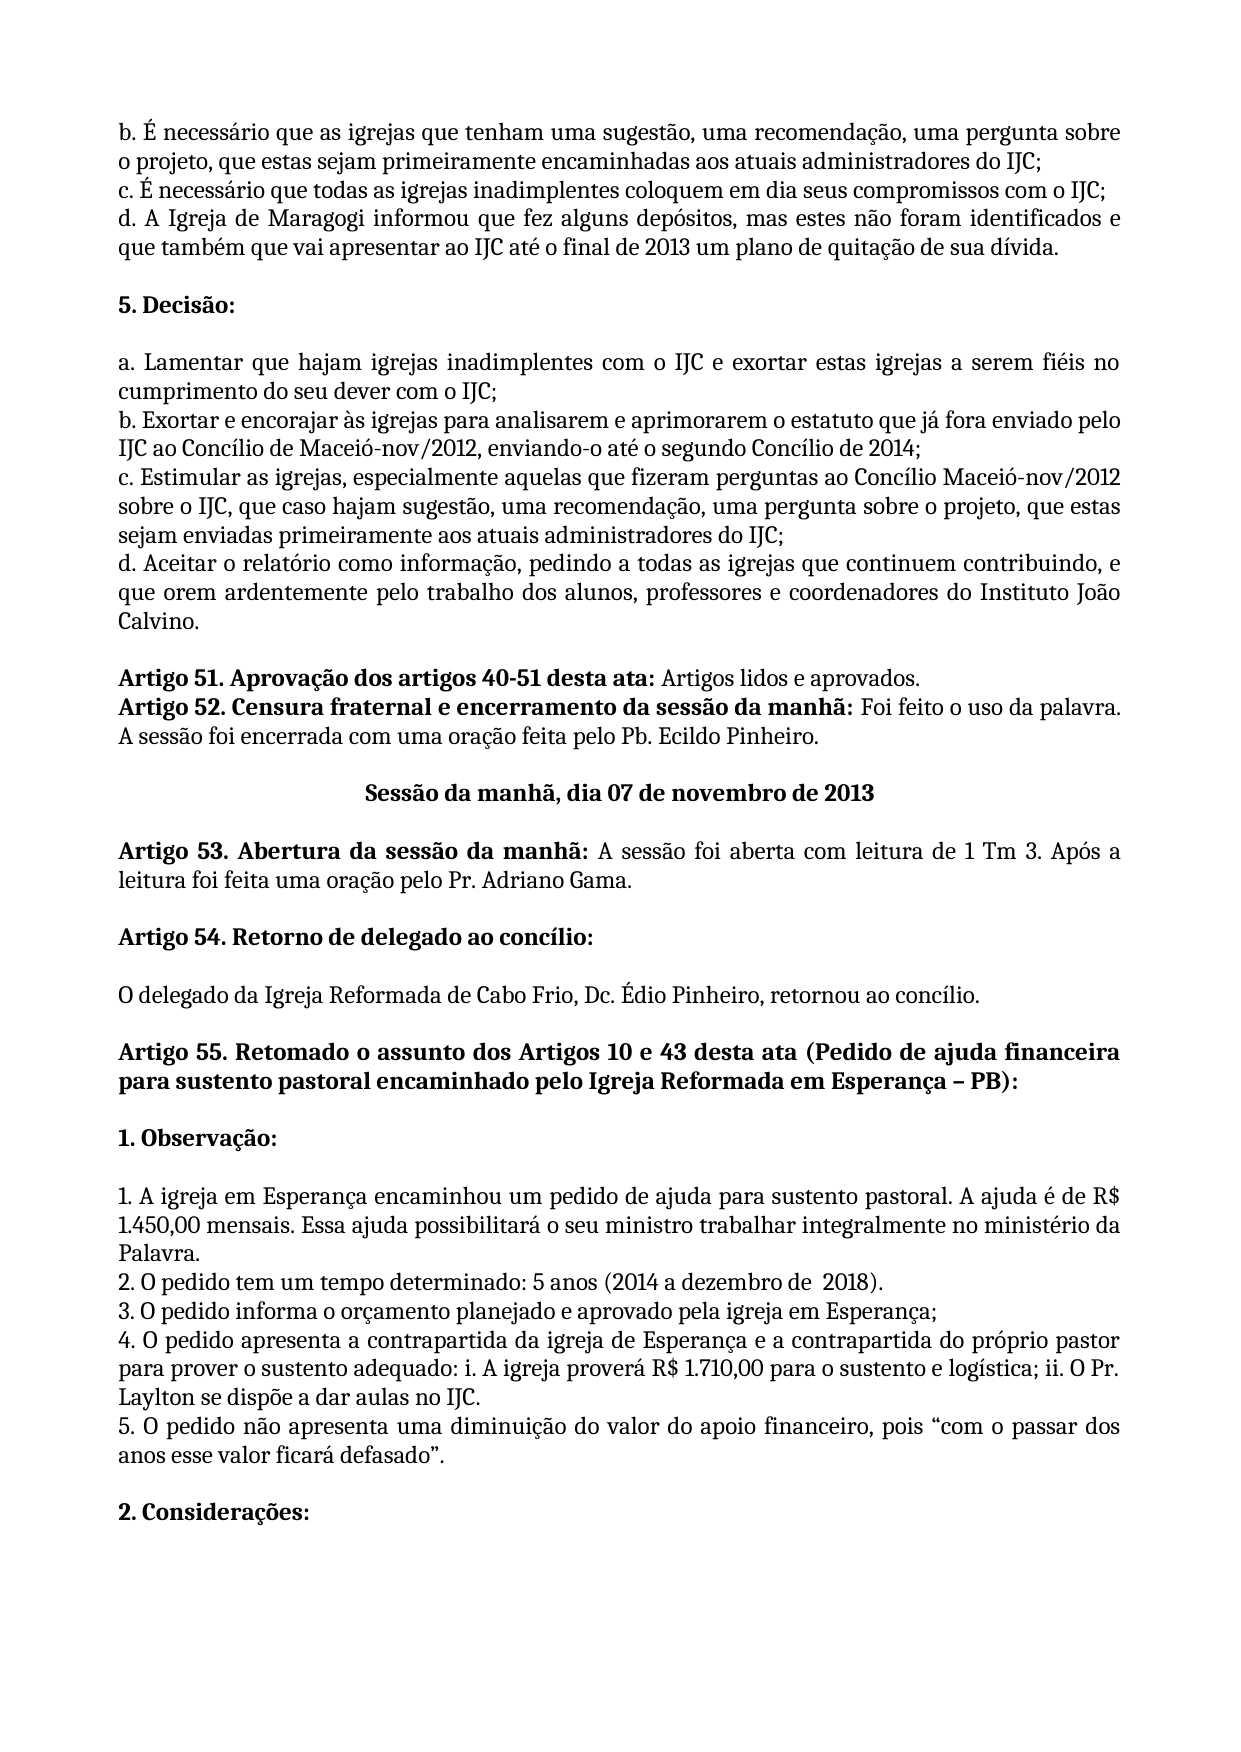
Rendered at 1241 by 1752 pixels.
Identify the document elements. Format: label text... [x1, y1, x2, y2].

text Artigo 51. Aprovação dos artigos 40-51 desta ata: Artigos lidos e aprovados. [118, 664, 1122, 693]
text d. Aceitar o relatório como informação, pedindo a todas as igrejas que continuem contribuindo, e que orem ardentemente pelo trabalho dos alunos, professores e coordenadores do Instituto João Calvino. [118, 549, 1122, 636]
text d. A Igreja de Maragogi informou que fez alguns depósitos, mas estes não foram identificados e que também que vai apresentar ao IJC até o final de 2013 um plano de quitação de sua dívida. [118, 204, 1122, 262]
text 5. Decisão: [118, 291, 1122, 319]
text b. Exortar e encorajar às igrejas para analisarem e aprimorarem o estatuto que já fora enviado pelo IJC ao Concílio de Maceió-nov/2012, enviando-o até o segundo Concílio de 2014; [118, 406, 1122, 463]
text b. É necessário que as igrejas que tenham uma sugestão, uma recomendação, uma pergunta sobre o projeto, que estas sejam primeiramente encaminhadas aos atuais administradores do IJC; [118, 118, 1122, 176]
text 1. A igreja em Esperança encaminhou um pedido de ajuda para sustento pastoral. A ajuda é de R$ 1.450,00 mensais. Essa ajuda possibilitará o seu ministro trabalhar integralmente no ministério da Palavra. [118, 1182, 1122, 1268]
text O delegado da Igreja Reformada de Cabo Frio, Dc. Édio Pinheiro, retornou ao concílio. [118, 981, 1122, 1009]
text Artigo 52. Censura fraternal e encerramento da sessão da manhã: Foi feito o uso da palavra. A sessão foi encerrada com uma oração feita pelo Pb. Ecildo Pinheiro. [118, 693, 1122, 751]
text 5. O pedido não apresenta uma diminuição do valor do apoio financeiro, pois “com o passar dos anos esse valor ficará defasado”. [118, 1412, 1122, 1469]
text 3. O pedido informa o orçamento planejado e aprovado pela igreja em Esperança; [118, 1297, 1122, 1326]
text 4. O pedido apresenta a contrapartida da igreja de Esperança e a contrapartida do próprio pastor para prover o sustento adequado: i. A igreja proverá R$ 1.710,00 para o sustento e logística; ii. O Pr. Laylton se dispõe a dar aulas no IJC. [118, 1326, 1122, 1412]
text Sessão da manhã, dia 07 de novembro de 2013 [118, 779, 1122, 808]
text a. Lamentar que hajam igrejas inadimplentes com o IJC e exortar estas igrejas a serem fiéis no cumprimento do seu dever com o IJC; [118, 348, 1122, 406]
text 2. Considerações: [118, 1498, 1122, 1527]
text c. Estimular as igrejas, especialmente aquelas que fizeram perguntas ao Concílio Maceió-nov/2012 sobre o IJC, que caso hajam sugestão, uma recomendação, uma pergunta sobre o projeto, que estas sejam enviadas primeiramente aos atuais administradores do IJC; [118, 463, 1122, 549]
text 1. Observação: [118, 1124, 1122, 1153]
text Artigo 54. Retorno de delegado ao concílio: [118, 923, 1122, 952]
text Artigo 55. Retomado o assunto dos Artigos 10 e 43 desta ata (Pedido de ajuda financeira para sustento pastoral encaminhado pelo Igreja Reformada em Esperança – PB): [118, 1038, 1122, 1096]
text 2. O pedido tem um tempo determinado: 5 anos (2014 a dezembro de 2018). [118, 1268, 1122, 1297]
text c. É necessário que todas as igrejas inadimplentes coloquem em dia seus compromissos com o IJC; [118, 176, 1122, 204]
text Artigo 53. Abertura da sessão da manhã: A sessão foi aberta com leitura de 1 Tm 3. Após a leitura foi feita uma oração pelo Pr. Adriano Gama. [118, 837, 1122, 894]
